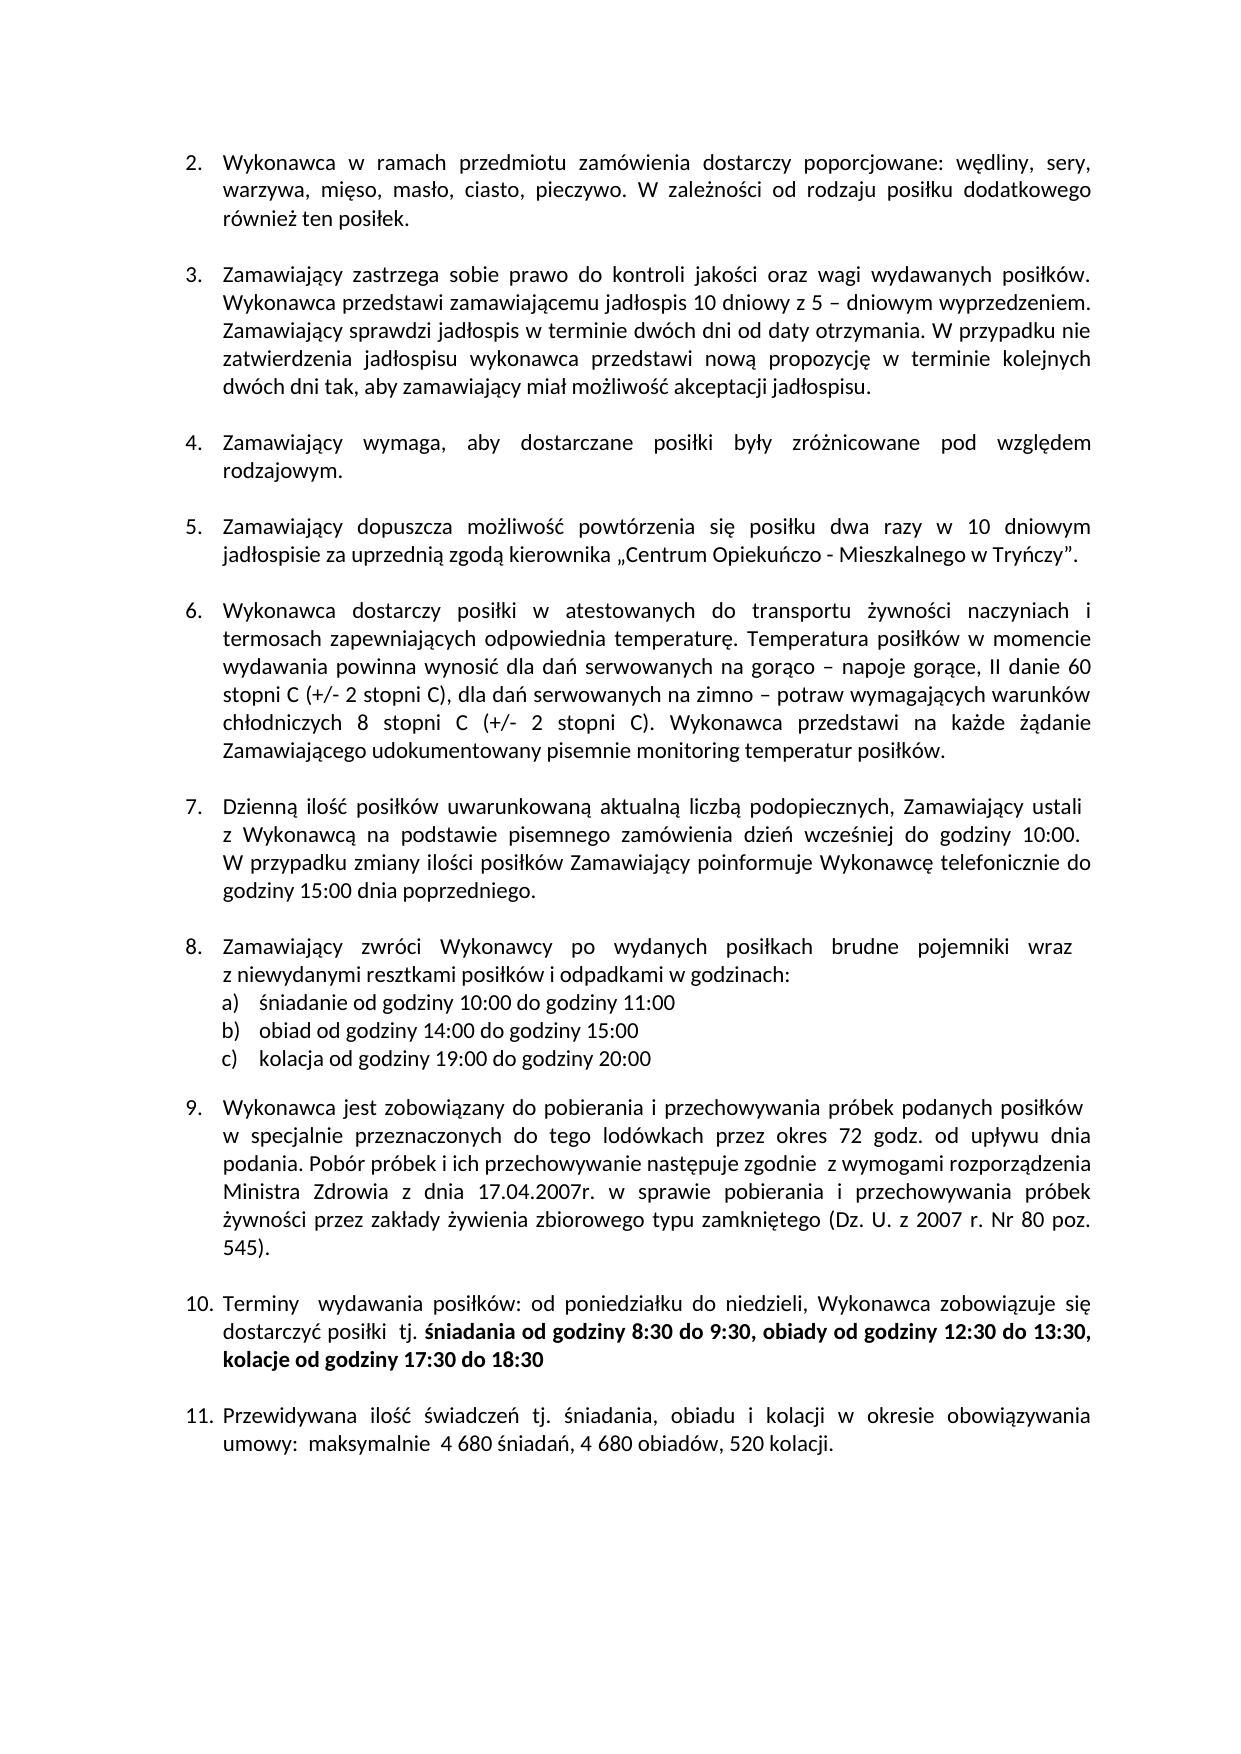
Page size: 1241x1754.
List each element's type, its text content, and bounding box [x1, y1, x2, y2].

list Terminy wydawania posiłków: od poniedziałku do niedzieli, Wykonawca zobowiązuje się dostarczyć posiłki tj. śniadania od godziny 8:30 do 9:30, obiady od godziny 12:30 do 13:30, kolacje od godziny 17:30 do 18:30 [185, 1289, 1093, 1373]
list Wykonawca dostarczy posiłki w atestowanych do transportu żywności naczyniach i termosach zapewniających odpowiednia temperaturę. Temperatura posiłków w momencie wydawania powinna wynosić dla dań serwowanych na gorąco – napoje gorące, II danie 60 stopni C (+/- 2 stopni C), dla dań serwowanych na zimno – potraw wymagających warunków chłodniczych 8 stopni C (+/- 2 stopni C). Wykonawca przedstawi na każde żądanie Zamawiającego udokumentowany pisemnie monitoring temperatur posiłków. [185, 596, 1093, 764]
list obiad od godziny 14:00 do godziny 15:00 [221, 1016, 1093, 1044]
list Przewidywana ilość świadczeń tj. śniadania, obiadu i kolacji w okresie obowiązywania umowy: maksymalnie 4 680 śniadań, 4 680 obiadów, 520 kolacji. [185, 1401, 1093, 1457]
list Zamawiający zwróci Wykonawcy po wydanych posiłkach brudne pojemniki wraz z niewydanymi resztkami posiłków i odpadkami w godzinach: [185, 932, 1093, 988]
list Wykonawca w ramach przedmiotu zamówienia dostarczy poporcjowane: wędliny, sery, warzywa, mięso, masło, ciasto, pieczywo. W zależności od rodzaju posiłku dodatkowego również ten posiłek. [185, 148, 1093, 232]
list Zamawiający wymaga, aby dostarczane posiłki były zróżnicowane pod względem rodzajowym. [185, 428, 1093, 484]
list kolacja od godziny 19:00 do godziny 20:00 [221, 1044, 1093, 1072]
list Dzienną ilość posiłków uwarunkowaną aktualną liczbą podopiecznych, Zamawiający ustali z Wykonawcą na podstawie pisemnego zamówienia dzień wcześniej do godziny 10:00. W przypadku zmiany ilości posiłków Zamawiający poinformuje Wykonawcę telefonicznie do godziny 15:00 dnia poprzedniego. [185, 792, 1093, 904]
list śniadanie od godziny 10:00 do godziny 11:00 [221, 988, 1093, 1016]
list Zamawiający zastrzega sobie prawo do kontroli jakości oraz wagi wydawanych posiłków. Wykonawca przedstawi zamawiającemu jadłospis 10 dniowy z 5 – dniowym wyprzedzeniem. Zamawiający sprawdzi jadłospis w terminie dwóch dni od daty otrzymania. W przypadku nie zatwierdzenia jadłospisu wykonawca przedstawi nową propozycję w terminie kolejnych dwóch dni tak, aby zamawiający miał możliwość akceptacji jadłospisu. [185, 260, 1093, 400]
list Wykonawca jest zobowiązany do pobierania i przechowywania próbek podanych posiłków w specjalnie przeznaczonych do tego lodówkach przez okres 72 godz. od upływu dnia podania. Pobór próbek i ich przechowywanie następuje zgodnie z wymogami rozporządzenia Ministra Zdrowia z dnia 17.04.2007r. w sprawie pobierania i przechowywania próbek żywności przez zakłady żywienia zbiorowego typu zamkniętego (Dz. U. z 2007 r. Nr 80 poz. 545). [185, 1093, 1093, 1261]
list Zamawiający dopuszcza możliwość powtórzenia się posiłku dwa razy w 10 dniowym jadłospisie za uprzednią zgodą kierownika „Centrum Opiekuńczo - Mieszkalnego w Tryńczy”. [185, 512, 1093, 568]
